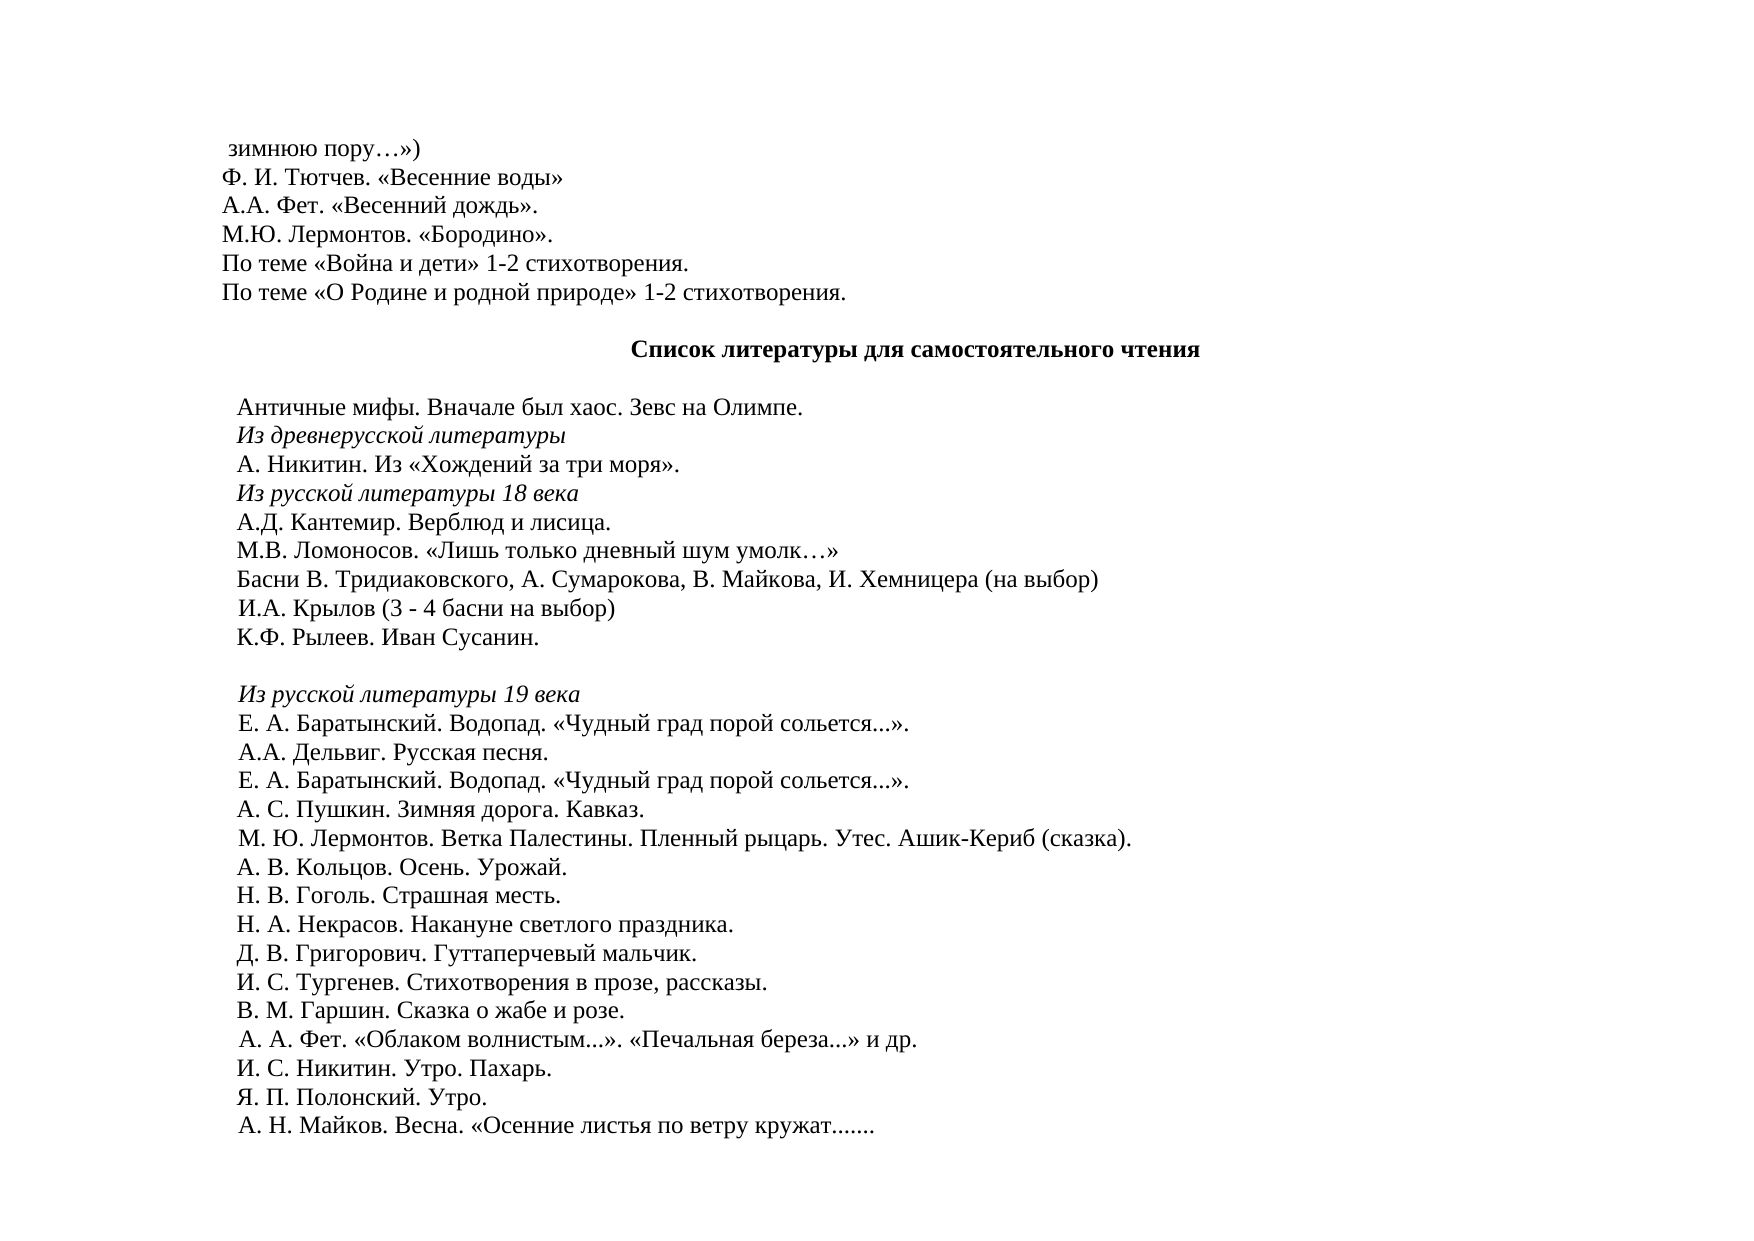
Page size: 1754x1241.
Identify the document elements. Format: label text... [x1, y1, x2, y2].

text Из древнерусской литературы [74, 420, 1683, 449]
text Список литературы для самостоятельного чтения [74, 334, 1683, 363]
text А. А. Фет. «Облаком волнистым...». «Печальная береза...» и др. [76, 1024, 1682, 1053]
text Я. П. Полонский. Утро. [74, 1082, 1683, 1110]
text Н. В. Гоголь. Страшная месть. [74, 880, 1683, 909]
text Из русской литературы 18 века [74, 478, 1683, 507]
text зимнюю пору…») [222, 133, 1683, 162]
text А. Никитин. Из «Хождений за три моря». [74, 449, 1683, 478]
text А. В. Кольцов. Осень. Урожай. [74, 852, 1683, 880]
text М.Ю. Лермонтов. «Бородино». [222, 219, 1683, 248]
text И.А. Крылов (3 - 4 басни на выбор) К.Ф. Рылеев. Иван Сусанин. [236, 593, 1682, 650]
text Ф. И. Тютчев. «Весенние воды» [222, 162, 1683, 190]
text Н. А. Некрасов. Накануне светлого праздника. [74, 909, 1683, 938]
text По теме «О Родине и родной природе» 1-2 стихотворения. [222, 277, 1683, 305]
text Е. А. Баратынский. Водопад. «Чудный град порой сольется...». [75, 708, 1682, 737]
text А. С. Пушкин. Зимняя дорога. Кавказ. [74, 794, 1683, 823]
text А.А. Фет. «Весенний дождь». [222, 190, 1683, 219]
text И. С. Никитин. Утро. Пахарь. [74, 1053, 1683, 1082]
text Античные мифы. Вначале был хаос. Зевс на Олимпе. [74, 392, 1683, 420]
text По теме «Война и дети» 1-2 стихотворения. [222, 248, 1683, 277]
text А.А. Дельвиг. Русская песня. [75, 737, 1682, 765]
text В. М. Гаршин. Сказка о жабе и розе. [74, 995, 1683, 1024]
text И. С. Тургенев. Стихотворения в прозе, рассказы. [74, 967, 1683, 995]
text Е. А. Баратынский. Водопад. «Чудный град порой сольется...». [75, 765, 1682, 794]
text А. Н. Майков. Весна. «Осенние листья по ветру кружат....... [75, 1110, 1682, 1139]
text А.Д. Кантемир. Верблюд и лисица. М.В. Ломоносов. «Лишь только дневный шум умолк…» Басни В. Тридиаковского, А. Сумарокова, В. Майкова, И. Хемницера (на выбор) [236, 507, 1683, 593]
text Д. В. Григорович. Гуттаперчевый мальчик. [74, 938, 1683, 967]
text М. Ю. Лермонтов. Ветка Палестины. Пленный рыцарь. Утес. Ашик-Кериб (сказка). [75, 823, 1681, 852]
text Из русской литературы 19 века [75, 679, 1682, 708]
